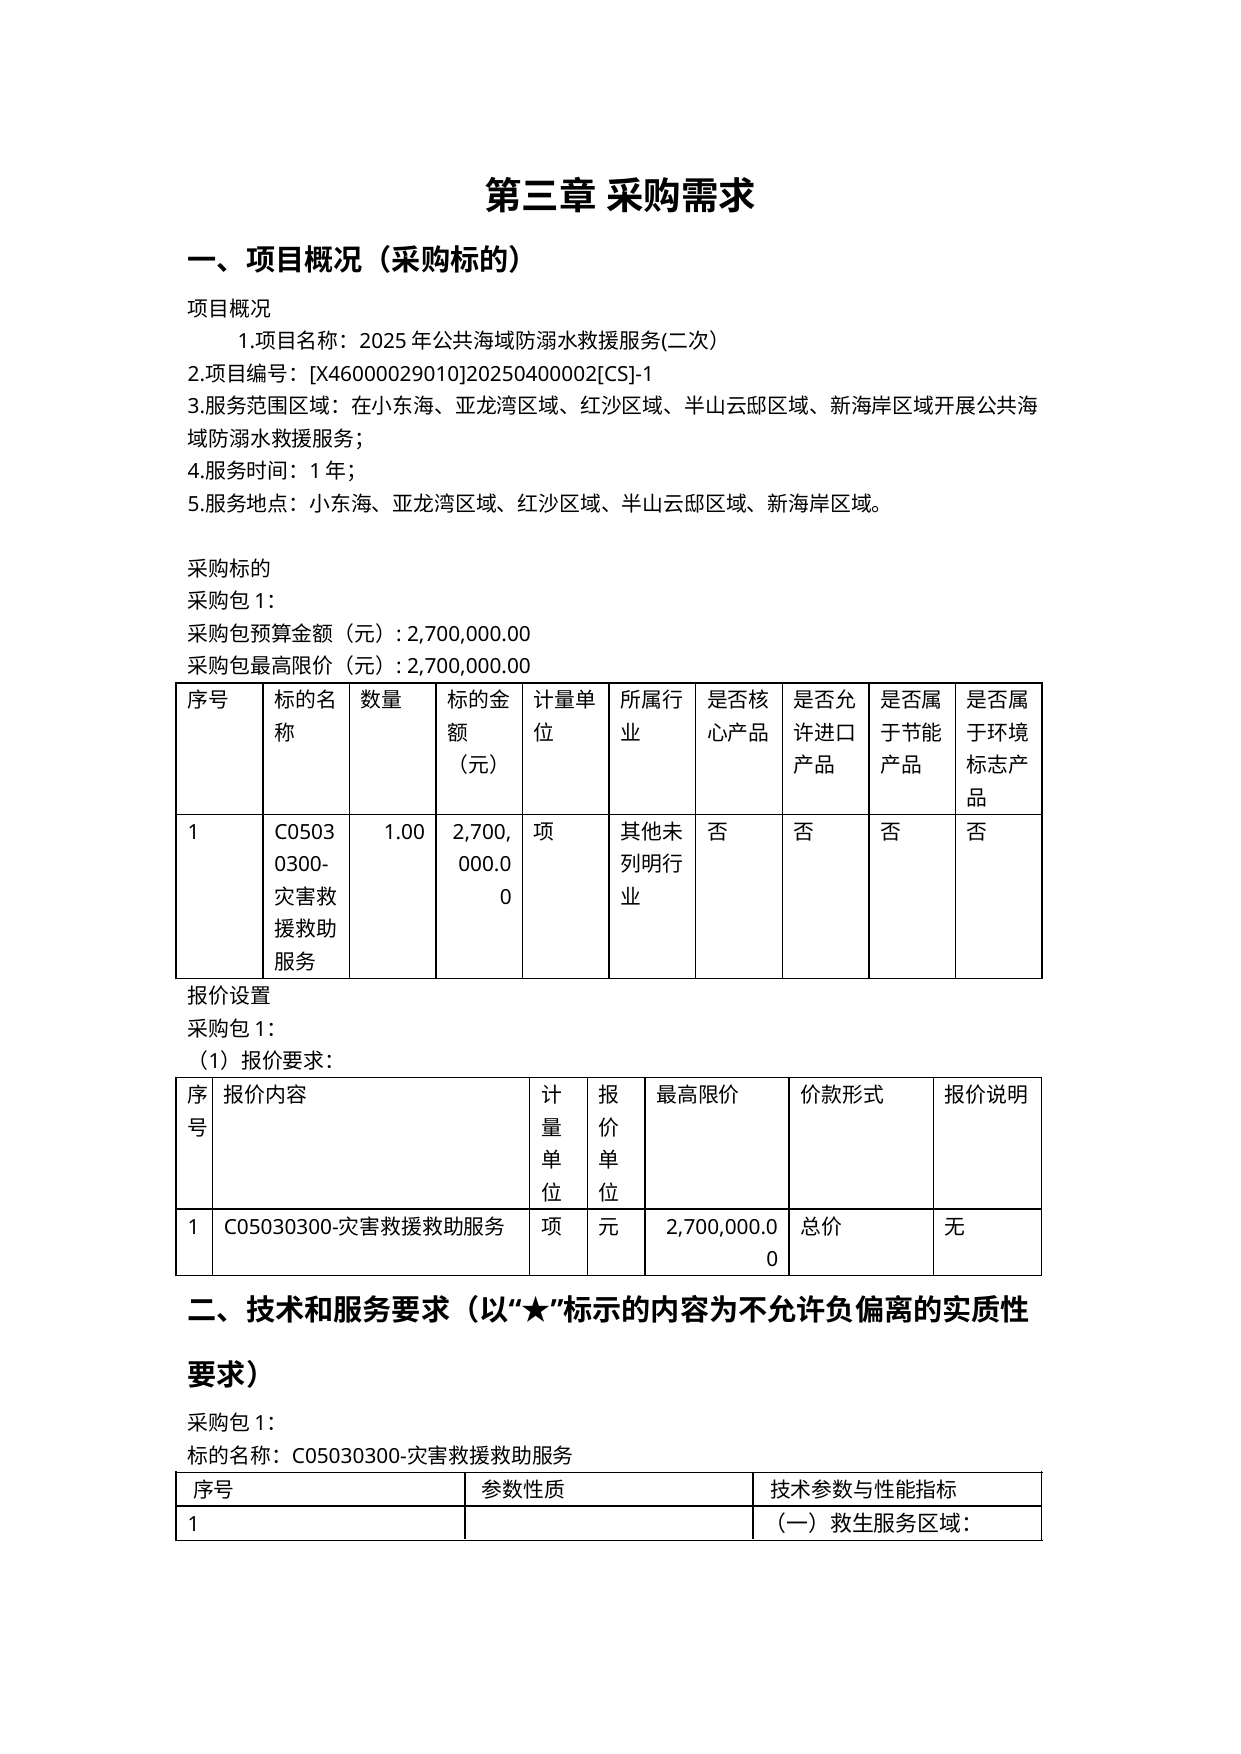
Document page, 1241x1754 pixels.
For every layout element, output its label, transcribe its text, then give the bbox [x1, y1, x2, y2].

table_cell [466, 1507, 752, 1539]
table_header 标的名称 [264, 684, 349, 813]
table_cell 项 [523, 815, 608, 978]
text 5.服务地点：小东海、亚龙湾区域、红沙区域、半山云邸区域、新海岸区域。 [187, 487, 1053, 519]
table_cell 2,700,000.00 [437, 815, 522, 978]
text 二、技术和服务要求（以“★”标示的内容为不允许负偏离的实质性要求） [187, 1276, 1053, 1406]
text 采购标的 [187, 552, 1053, 584]
text 采购包1： [187, 584, 1053, 617]
text 采购包1： [187, 1406, 1053, 1439]
table_header 标的金额 （元） [437, 684, 522, 813]
table_header 是否属于环境标志产品 [956, 684, 1041, 813]
table_header 数量 [350, 684, 435, 813]
text 采购包预算金额（元）: 2,700,000.00 [187, 617, 1053, 649]
table_header 计量单位 [530, 1078, 587, 1208]
table_cell 总价 [790, 1210, 933, 1275]
text 采购包最高限价（元）: 2,700,000.00 [187, 649, 1053, 682]
table_header 价款形式 [790, 1078, 933, 1208]
table_header 报价说明 [934, 1078, 1041, 1208]
table_header 是否允许进口产品 [783, 684, 868, 813]
text 报价设置 [187, 979, 1053, 1012]
table_cell 1 [177, 1507, 464, 1539]
table_header 序号 [177, 1078, 212, 1208]
table_cell 其他未列明行业 [610, 815, 695, 978]
table_header 所属行业 [610, 684, 695, 813]
table_cell 项 [530, 1210, 587, 1275]
text 2.项目编号：[X46000029010]20250400002[CS]-1 [187, 357, 1053, 389]
table_header 报价内容 [213, 1078, 529, 1208]
text 标的名称：C05030300-灾害救援救助服务 [187, 1439, 1053, 1471]
table_cell 否 [696, 815, 782, 978]
text 第三章 采购需求 [187, 162, 1053, 227]
table_cell C05030300-灾害救援救助服务 [213, 1210, 529, 1275]
text 1.项目名称：2025年公共海域防溺水救援服务(二次） [187, 324, 1053, 357]
table_header 技术参数与性能指标 [754, 1473, 1041, 1505]
table_cell 否 [783, 815, 868, 978]
table_cell 元 [588, 1210, 644, 1275]
text 4.服务时间：1年； [187, 454, 1053, 487]
table_cell C05030300-灾害救援救助服务 [264, 815, 349, 978]
table_cell 否 [870, 815, 955, 978]
table_header 计量单位 [523, 684, 608, 813]
table_cell （一）救生服务区域： [754, 1507, 1041, 1539]
table_cell 否 [956, 815, 1041, 978]
table_header 最高限价 [646, 1078, 788, 1208]
table_cell 无 [934, 1210, 1041, 1275]
table_cell 1.00 [350, 815, 435, 978]
table_cell 1 [177, 815, 262, 978]
table_header 序号 [177, 684, 262, 813]
table_header 是否核心产品 [696, 684, 782, 813]
table_cell 1 [177, 1210, 212, 1275]
table_header 报价单位 [588, 1078, 644, 1208]
table_header 是否属于节能产品 [870, 684, 955, 813]
text （1）报价要求： [187, 1044, 1053, 1077]
table_header 序号 [177, 1473, 464, 1505]
text 一、项目概况（采购标的） [187, 227, 1053, 292]
table_cell 2,700,000.00 [646, 1210, 788, 1275]
text 3.服务范围区域：在小东海、亚龙湾区域、红沙区域、半山云邸区域、新海岸区域开展公共海域防溺水救援服务； [187, 389, 1053, 454]
table_header 参数性质 [466, 1473, 752, 1505]
text 项目概况 [187, 292, 1053, 324]
text 采购包1： [187, 1012, 1053, 1044]
